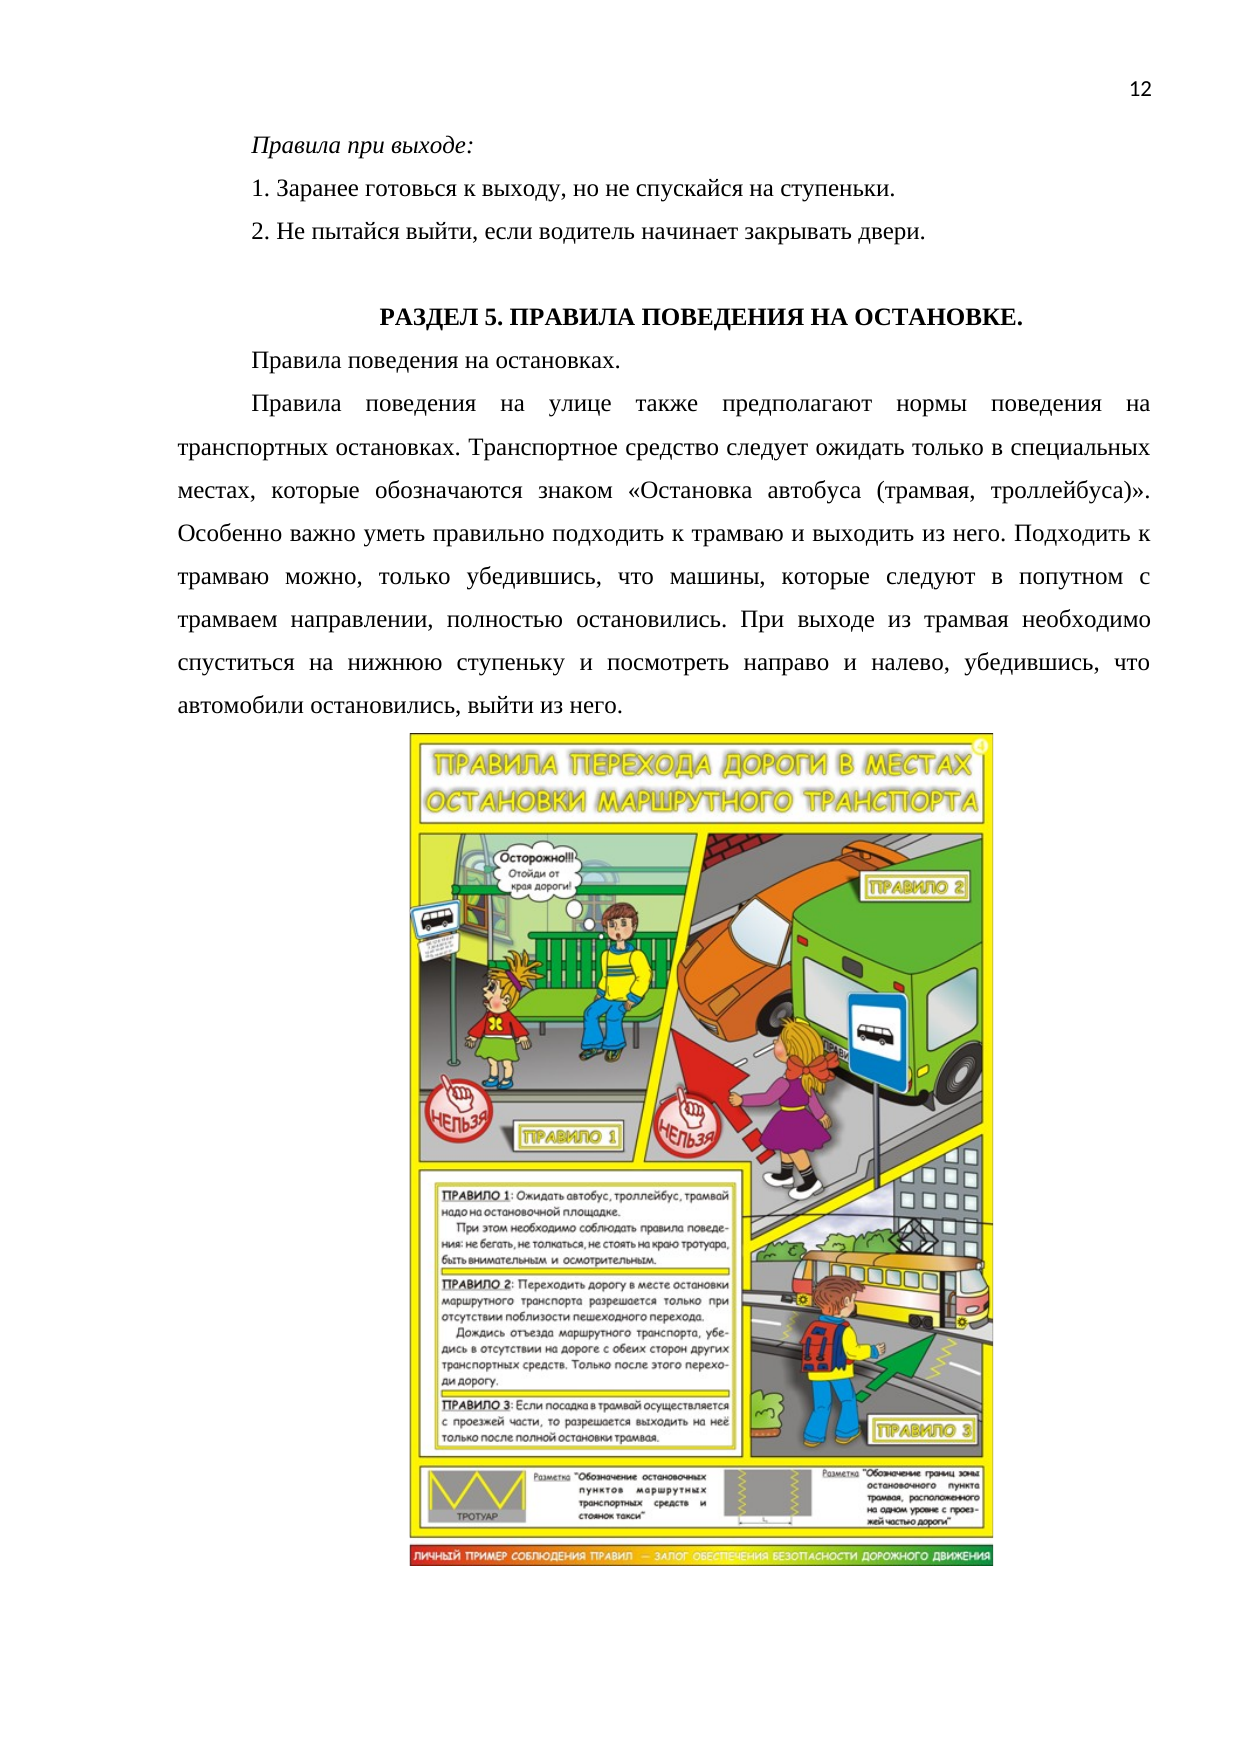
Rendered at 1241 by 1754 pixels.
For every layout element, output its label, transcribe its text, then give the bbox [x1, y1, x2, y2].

text РАЗДЕЛ 5. ПРАВИЛА ПОВЕДЕНИЯ НА ОСТАНОВКЕ. [177, 302, 1152, 331]
text 1. Заранее готовься к выходу, но не спускайся на ступеньки. [177, 173, 1152, 202]
text Правила поведения на улице также предполагают нормы поведения на транспортных остановках. Транспортное средство следует ожидать только в специальных местах, которые обозначаются знаком «Остановка автобуса (трамвая, троллейбуса)». Особенно важно уметь правильно подходить к трамваю и выходить из него. Подходить к трамваю можно, только убедившись, что машины, которые следуют в попутном с трамваем направлении, полностью остановились. При выходе из трамвая необходимо спуститься на нижнюю ступеньку и посмотреть направо и налево, убедившись, что автомобили остановились, выйти из него. [177, 388, 1152, 719]
text Правила поведения на остановках. [177, 345, 1152, 374]
text 2. Не пытайся выйти, если водитель начинает закрывать двери. [177, 216, 1152, 245]
text Правила при выходе: [177, 130, 1152, 158]
picture [409, 733, 994, 1566]
